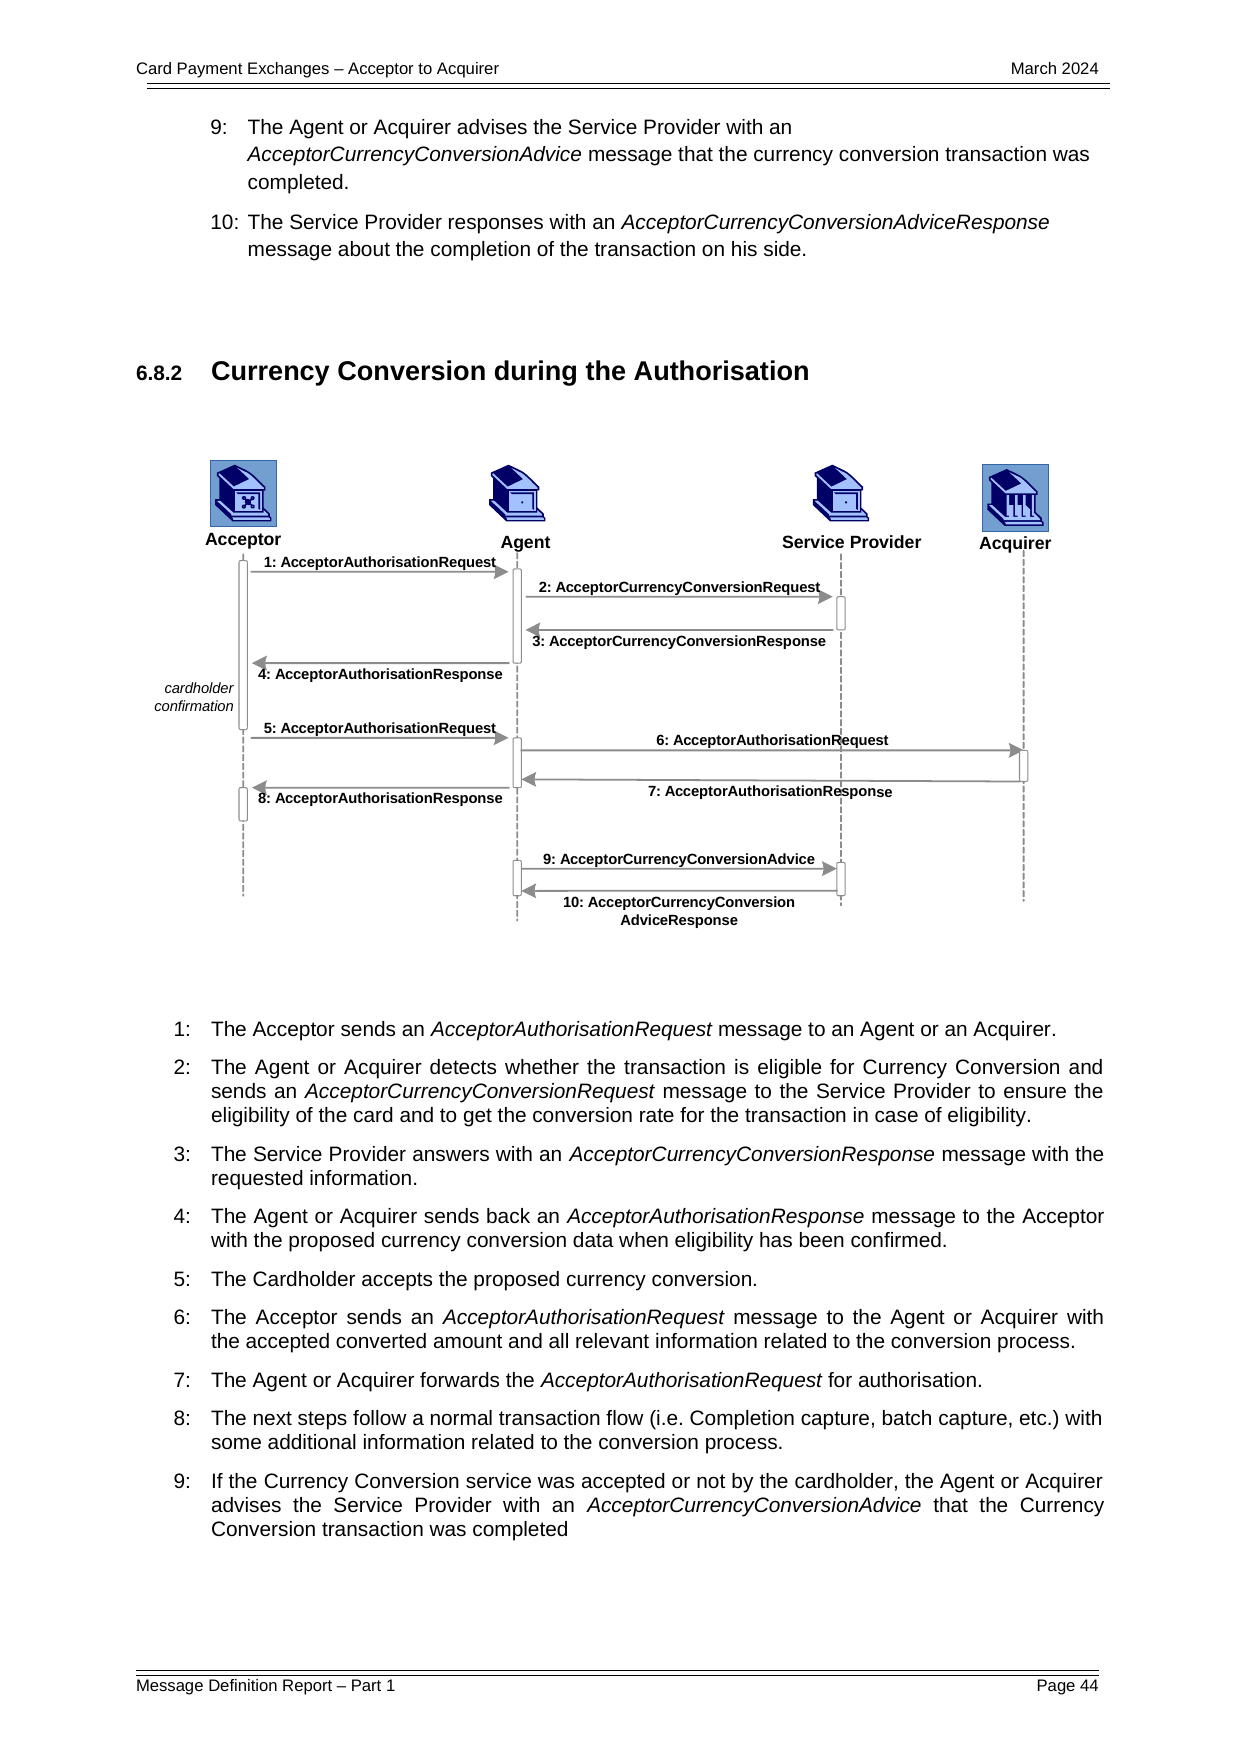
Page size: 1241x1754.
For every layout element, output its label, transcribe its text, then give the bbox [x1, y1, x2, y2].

subtitle Currency Conversion during the Authorisation [136, 355, 1104, 386]
list The Agent or Acquirer sends back an AcceptorAuthorisationResponse message to the Acceptor with the proposed currency conversion data when eligibility has been confirmed. [173, 1204, 1104, 1252]
list The Service Provider answers with an AcceptorCurrencyConversionResponse message with the requested information. [173, 1141, 1104, 1189]
list The Agent or Acquirer forwards the AcceptorAuthorisationRequest for authorisation. [173, 1367, 1104, 1391]
list The Acceptor sends an AcceptorAuthorisationRequest message to an Agent or an Acquirer. [173, 1016, 1104, 1040]
list The Agent or Acquirer advises the Service Provider with an AcceptorCurrencyConversionAdvice message that the currency conversion transaction was completed. [210, 114, 1104, 193]
list The Agent or Acquirer detects whether the transaction is eligible for Currency Conversion and sends an AcceptorCurrencyConversionRequest message to the Service Provider to ensure the eligibility of the card and to get the conversion rate for the transaction in case of eligibility. [173, 1055, 1104, 1127]
list The Acceptor sends an AcceptorAuthorisationRequest message to the Agent or Acquirer with the accepted converted amount and all relevant information related to the conversion process. [173, 1305, 1104, 1353]
list The Service Provider responses with an AcceptorCurrencyConversionAdviceResponse message about the completion of the transaction on his side. [210, 209, 1104, 261]
list If the Currency Conversion service was accepted or not by the cardholder, the Agent or Acquirer advises the Service Provider with an AcceptorCurrencyConversionAdvice that the Currency Conversion transaction was completed [173, 1468, 1104, 1540]
list The next steps follow a normal transaction flow (i.e. Completion capture, batch capture, etc.) with some additional information related to the conversion process. [173, 1406, 1104, 1454]
list The Cardholder accepts the proposed currency conversion. [173, 1266, 1104, 1290]
